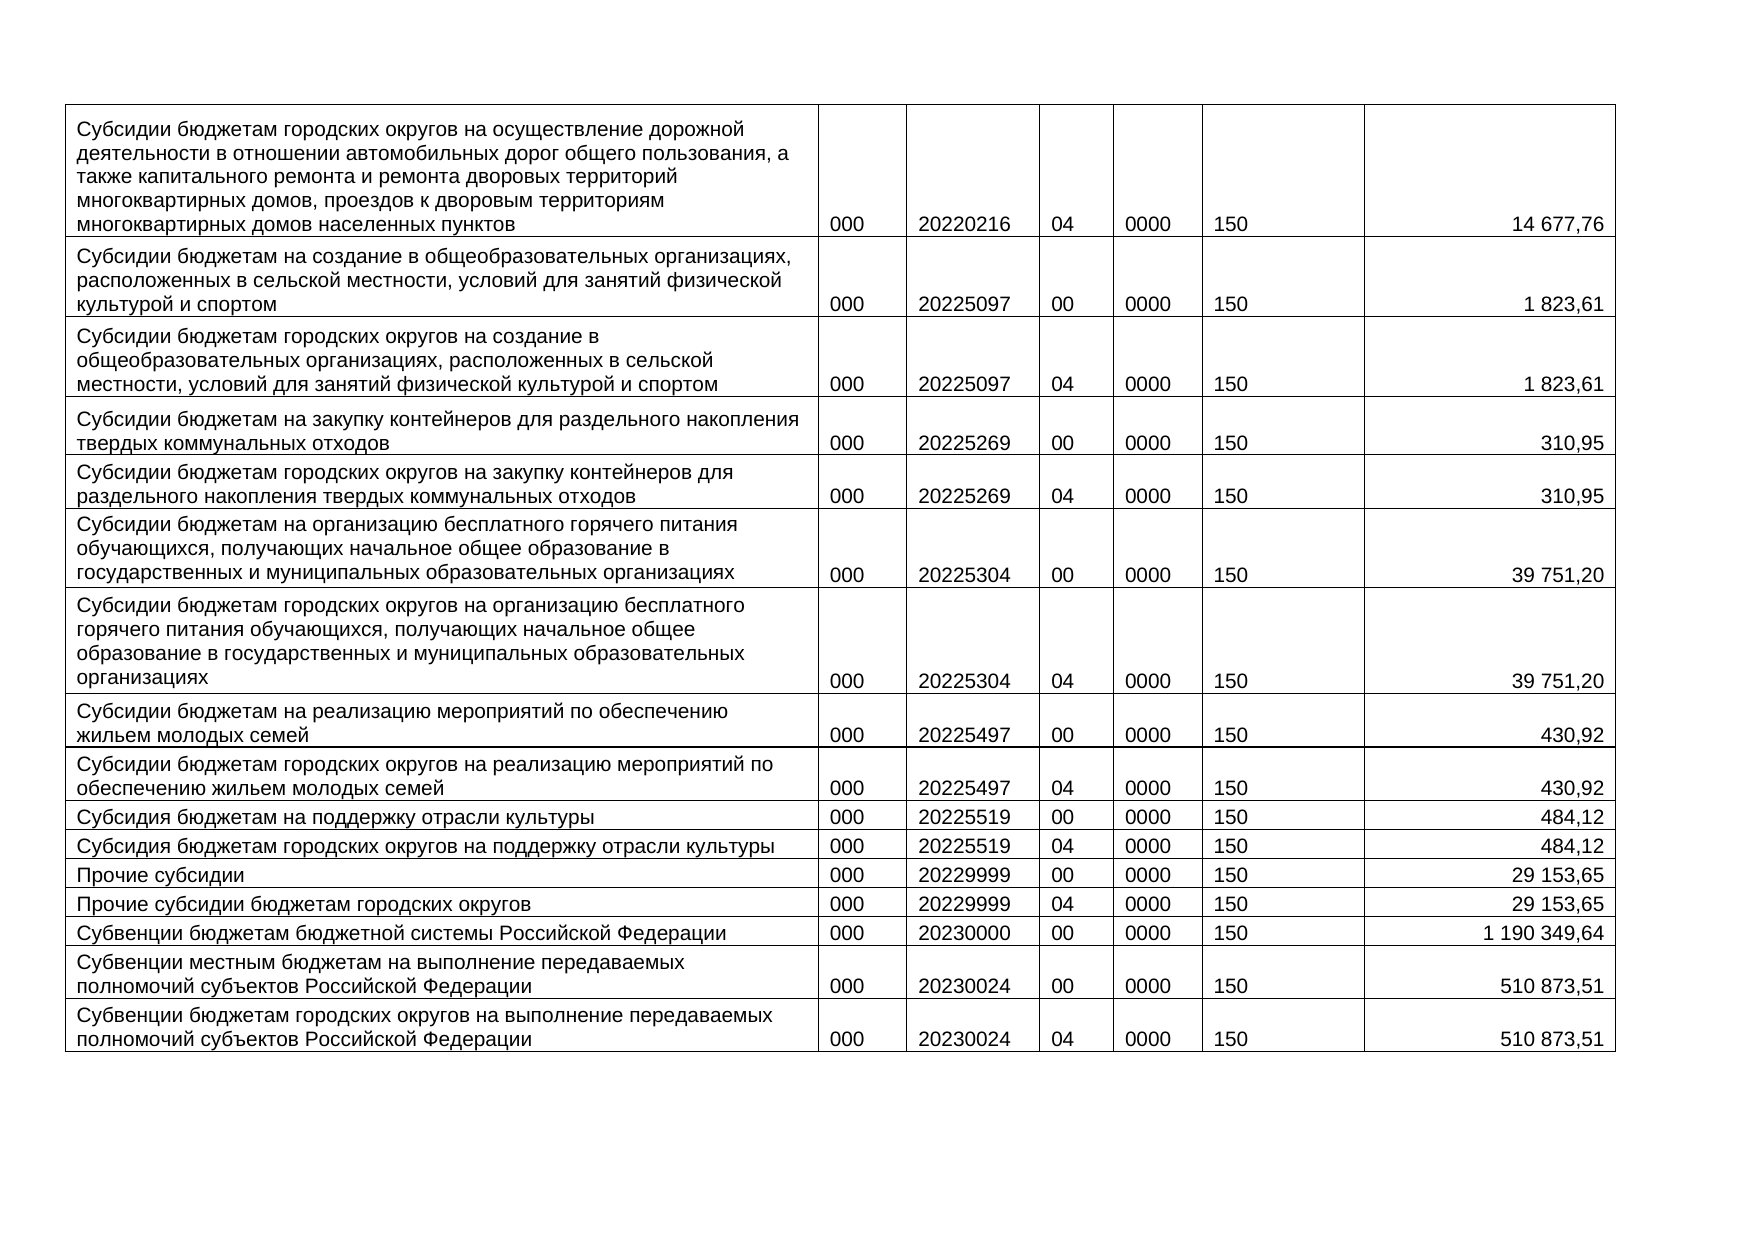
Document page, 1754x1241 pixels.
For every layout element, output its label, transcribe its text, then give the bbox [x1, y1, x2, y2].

table_cell 484,12 [1365, 830, 1615, 858]
table_cell Субсидии бюджетам городских округов на реализацию мероприятий по обеспечению жильем молодых семей [66, 748, 818, 799]
table_cell 430,92 [1365, 748, 1615, 799]
table_cell 310,95 [1365, 455, 1615, 507]
table_cell Субвенции бюджетам городских округов на выполнение передаваемых полномочий субъектов Российской Федерации [66, 999, 818, 1051]
table_cell 04 [1040, 105, 1113, 236]
table_cell 20225304 [907, 509, 1039, 587]
table_cell 14 677,76 [1365, 105, 1615, 236]
table_cell 00 [1040, 237, 1113, 316]
table_cell Субсидии бюджетам городских округов на создание в общеобразовательных организациях, расположенных в сельской местности, условий для занятий физической культурой и спортом [66, 317, 818, 396]
table_cell Субвенции бюджетам бюджетной системы Российской Федерации [66, 917, 818, 945]
table_cell 000 [819, 694, 906, 746]
table_cell 20225097 [907, 317, 1039, 396]
table_cell 0000 [1114, 830, 1202, 858]
table_cell 510 873,51 [1365, 999, 1615, 1051]
table_cell 000 [819, 105, 906, 236]
table_cell 000 [819, 888, 906, 916]
table_cell 20230024 [907, 946, 1039, 998]
table_cell 0000 [1114, 397, 1202, 454]
table_cell 150 [1203, 830, 1364, 858]
table_cell 00 [1040, 946, 1113, 998]
table_cell 0000 [1114, 999, 1202, 1051]
table_cell 000 [819, 455, 906, 507]
table_cell Прочие субсидии бюджетам городских округов [66, 888, 818, 916]
table_cell 150 [1203, 748, 1364, 799]
table_cell 20225269 [907, 397, 1039, 454]
table_cell 20225097 [907, 237, 1039, 316]
table_cell 00 [1040, 801, 1113, 829]
table_cell 00 [1040, 509, 1113, 587]
table_cell 20225304 [907, 588, 1039, 693]
table_cell 000 [819, 748, 906, 799]
table_cell 20229999 [907, 888, 1039, 916]
table_cell 000 [819, 801, 906, 829]
table_cell 0000 [1114, 917, 1202, 945]
table_cell 150 [1203, 509, 1364, 587]
table_cell 150 [1203, 859, 1364, 887]
table_cell Субсидии бюджетам на организацию бесплатного горячего питания обучающихся, получающих начальное общее образование в государственных и муниципальных образовательных организациях [66, 509, 818, 587]
table_cell 39 751,20 [1365, 588, 1615, 693]
table_cell Субсидии бюджетам городских округов на осуществление дорожной деятельности в отношении автомобильных дорог общего пользования, а также капитального ремонта и ремонта дворовых территорий многоквартирных домов, проездов к дворовым территориям многоквартирных домов населенных пунктов [66, 105, 818, 236]
table_cell 000 [819, 830, 906, 858]
table_cell 000 [819, 397, 906, 454]
table_cell Субсидии бюджетам городских округов на закупку контейнеров для раздельного накопления твердых коммунальных отходов [66, 455, 818, 507]
table_cell 000 [819, 509, 906, 587]
table_cell Субсидии бюджетам на закупку контейнеров для раздельного накопления твердых коммунальных отходов [66, 397, 818, 454]
table_cell Субсидия бюджетам городских округов на поддержку отрасли культуры [66, 830, 818, 858]
table_cell 0000 [1114, 455, 1202, 507]
table_cell 20225497 [907, 748, 1039, 799]
table_cell 0000 [1114, 317, 1202, 396]
table_cell Субсидия бюджетам на поддержку отрасли культуры [66, 801, 818, 829]
table_cell 20225519 [907, 801, 1039, 829]
table_cell 04 [1040, 888, 1113, 916]
table_cell 150 [1203, 237, 1364, 316]
table_cell 0000 [1114, 859, 1202, 887]
table_cell 20230000 [907, 917, 1039, 945]
table_cell 00 [1040, 694, 1113, 746]
table_cell 00 [1040, 917, 1113, 945]
table_cell 484,12 [1365, 801, 1615, 829]
table_cell 20220216 [907, 105, 1039, 236]
table_cell 000 [819, 588, 906, 693]
table_cell Субсидии бюджетам на реализацию мероприятий по обеспечению жильем молодых семей [66, 694, 818, 746]
table_cell 1 190 349,64 [1365, 917, 1615, 945]
table_cell 04 [1040, 748, 1113, 799]
table_cell 150 [1203, 317, 1364, 396]
table_cell 0000 [1114, 946, 1202, 998]
table_cell 150 [1203, 588, 1364, 693]
table_cell 00 [1040, 859, 1113, 887]
table_cell 0000 [1114, 105, 1202, 236]
table_cell 1 823,61 [1365, 237, 1615, 316]
table_cell 0000 [1114, 588, 1202, 693]
table_cell 0000 [1114, 748, 1202, 799]
table_cell 0000 [1114, 237, 1202, 316]
table_cell Субсидии бюджетам городских округов на организацию бесплатного горячего питания обучающихся, получающих начальное общее образование в государственных и муниципальных образовательных организациях [66, 588, 818, 693]
table_cell 150 [1203, 946, 1364, 998]
table_cell 150 [1203, 917, 1364, 945]
table_cell Прочие субсидии [66, 859, 818, 887]
table_cell 150 [1203, 999, 1364, 1051]
table_cell 510 873,51 [1365, 946, 1615, 998]
table_cell 0000 [1114, 801, 1202, 829]
table_cell 150 [1203, 455, 1364, 507]
table_cell 0000 [1114, 509, 1202, 587]
table_cell 20225519 [907, 830, 1039, 858]
table_cell 430,92 [1365, 694, 1615, 746]
table_cell 1 823,61 [1365, 317, 1615, 396]
table_cell Субсидии бюджетам на создание в общеобразовательных организациях, расположенных в сельской местности, условий для занятий физической культурой и спортом [66, 237, 818, 316]
table_cell 000 [819, 237, 906, 316]
table_cell 000 [819, 917, 906, 945]
table_cell Субвенции местным бюджетам на выполнение передаваемых полномочий субъектов Российской Федерации [66, 946, 818, 998]
table_cell 000 [819, 946, 906, 998]
table_cell 150 [1203, 397, 1364, 454]
table_cell 04 [1040, 830, 1113, 858]
table_cell 20230024 [907, 999, 1039, 1051]
table_cell 150 [1203, 105, 1364, 236]
table_cell 20225497 [907, 694, 1039, 746]
table_cell 310,95 [1365, 397, 1615, 454]
table_cell 000 [819, 999, 906, 1051]
table_cell 0000 [1114, 888, 1202, 916]
table_cell 00 [1040, 397, 1113, 454]
table_cell 29 153,65 [1365, 888, 1615, 916]
table_cell 150 [1203, 888, 1364, 916]
table_cell 04 [1040, 999, 1113, 1051]
table_cell 04 [1040, 317, 1113, 396]
table_cell 20229999 [907, 859, 1039, 887]
table_cell 39 751,20 [1365, 509, 1615, 587]
table_cell 150 [1203, 694, 1364, 746]
table_cell 000 [819, 859, 906, 887]
table_cell 20225269 [907, 455, 1039, 507]
table_cell 04 [1040, 455, 1113, 507]
table_cell 150 [1203, 801, 1364, 829]
table_cell 0000 [1114, 694, 1202, 746]
table_cell 04 [1040, 588, 1113, 693]
table_cell 000 [819, 317, 906, 396]
table_cell 29 153,65 [1365, 859, 1615, 887]
